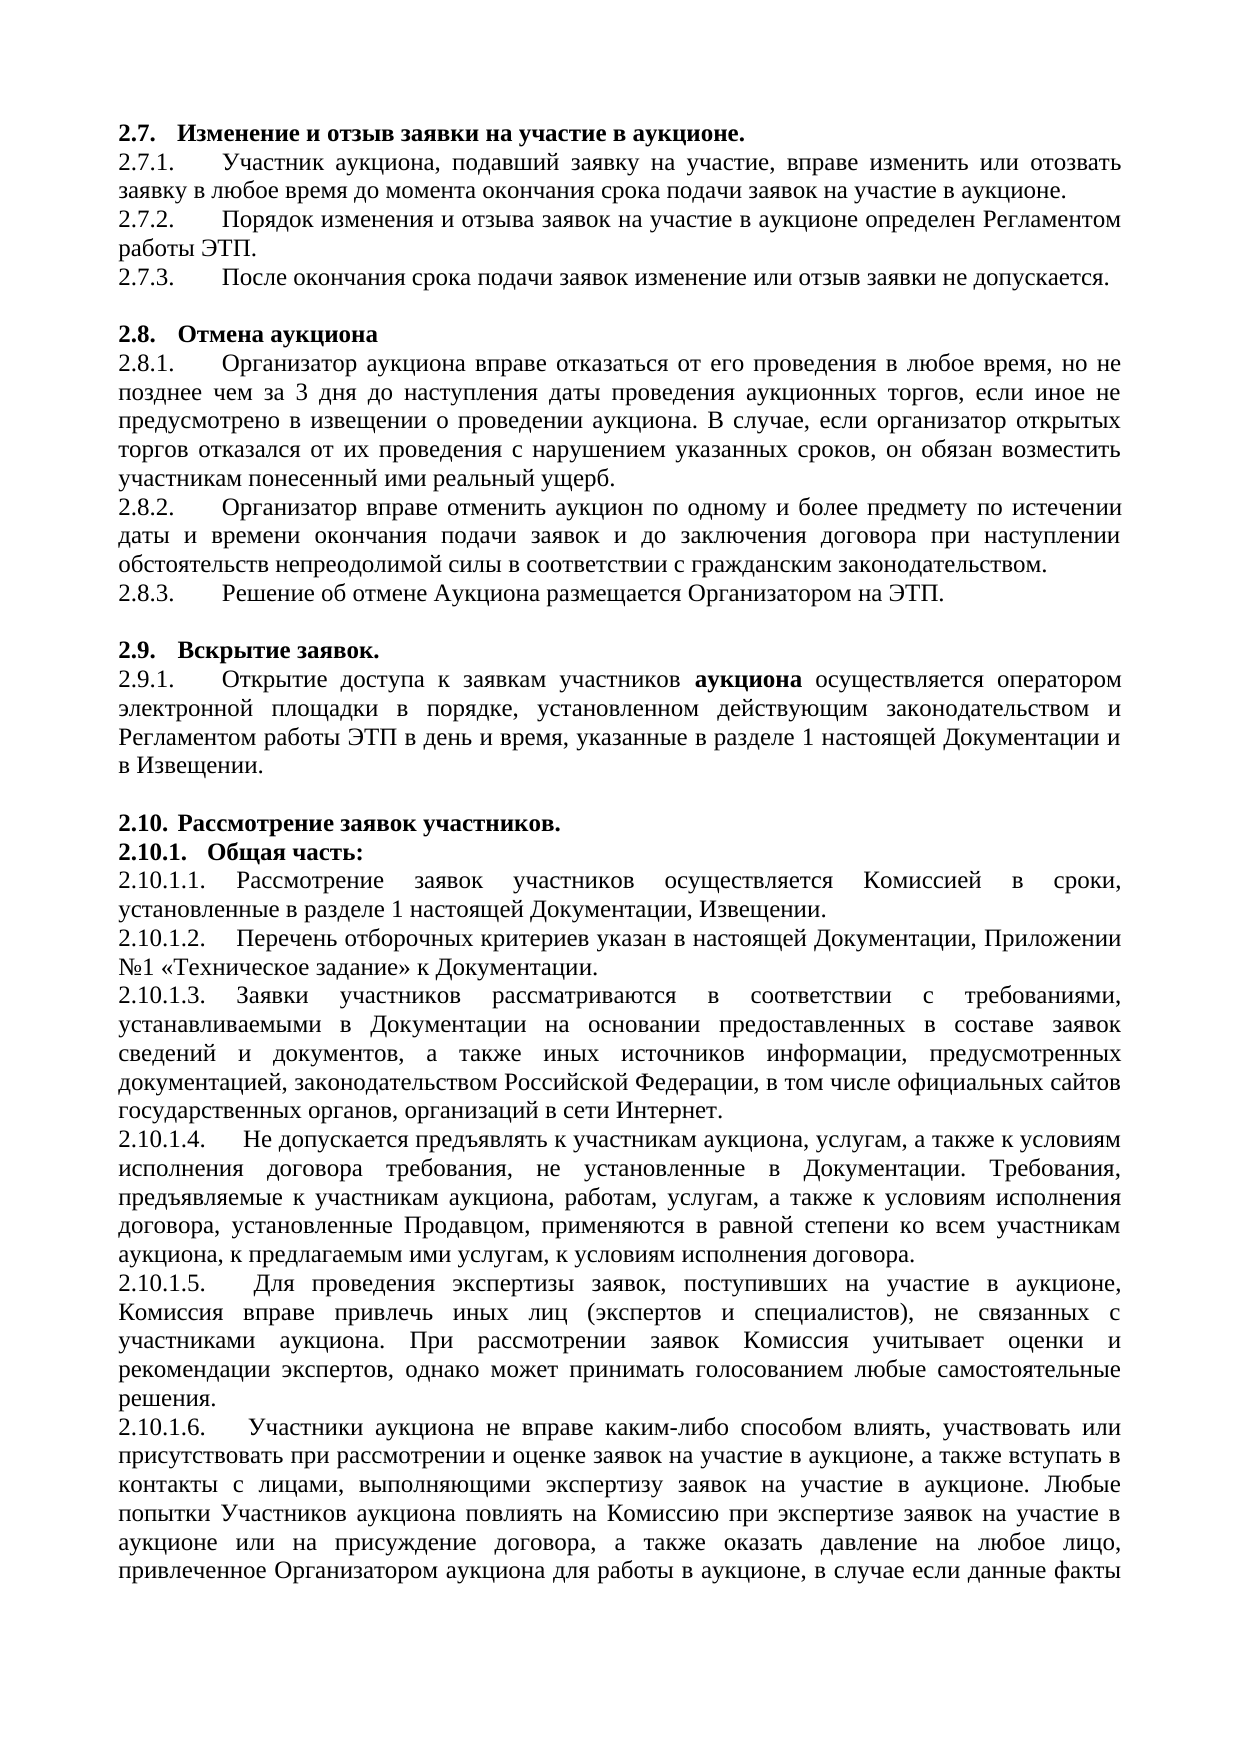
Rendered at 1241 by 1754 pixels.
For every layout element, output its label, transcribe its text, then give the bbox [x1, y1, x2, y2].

list Рассмотрение заявок участников осуществляется Комиссией в сроки, установленные в разделе 1 настоящей Документации, Извещении. [118, 866, 1122, 923]
subtitle Рассмотрение заявок участников. [118, 808, 1122, 837]
list Не допускается предъявлять к участникам аукциона, услугам, а также к условиям исполнения договора требования, не установленные в Документации. Требования, предъявляемые к участникам аукциона, работам, услугам, а также к условиям исполнения договора, установленные Продавцом, применяются в равной степени ко всем участникам аукциона, к предлагаемым ими услугам, к условиям исполнения договора. [118, 1124, 1122, 1268]
subtitle Общая часть: [118, 837, 1122, 866]
subtitle Отмена аукциона [118, 319, 1122, 348]
list Организатор аукциона вправе отказаться от его проведения в любое время, но не позднее чем за 3 дня до наступления даты проведения аукционных торгов, если иное не предусмотрено в извещении о проведении аукциона. В случае, если организатор открытых торгов отказался от их проведения с нарушением указанных сроков, он обязан возместить участникам понесенный ими реальный ущерб. [118, 348, 1122, 492]
list Заявки участников рассматриваются в соответствии с требованиями, устанавливаемыми в Документации на основании предоставленных в составе заявок сведений и документов, а также иных источников информации, предусмотренных документацией, законодательством Российской Федерации, в том числе официальных сайтов государственных органов, организаций в сети Интернет. [118, 981, 1122, 1124]
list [118, 1412, 1122, 1584]
subtitle Открытие доступа к заявкам участников аукциона осуществляется оператором электронной площадки в порядке, установленном действующим законодательством и Регламентом работы ЭТП в день и время, указанные в разделе 1 настоящей Документации и в Извещении. [118, 664, 1122, 779]
list Перечень отборочных критериев указан в настоящей Документации, Приложении №1 «Техническое задание» к Документации. [118, 923, 1122, 981]
list Организатор вправе отменить аукцион по одному и более предмету по истечении даты и времени окончания подачи заявок и до заключения договора при наступлении обстоятельств непреодолимой силы в соответствии с гражданским законодательством. [118, 492, 1122, 578]
subtitle Изменение и отзыв заявки на участие в аукционе. [118, 118, 1122, 147]
subtitle Порядок изменения и отзыва заявок на участие в аукционе определен Регламентом работы ЭТП. [118, 204, 1122, 262]
subtitle Вскрытие заявок. [118, 636, 1122, 664]
subtitle Решение об отмене Аукциона размещается Организатором на ЭТП. [118, 578, 1122, 607]
subtitle Участник аукциона, подавший заявку на участие, вправе изменить или отозвать заявку в любое время до момента окончания срока подачи заявок на участие в аукционе. [118, 147, 1122, 204]
list Для проведения экспертизы заявок, поступивших на участие в аукционе, Комиссия вправе привлечь иных лиц (экспертов и специалистов), не связанных с участниками аукциона. При рассмотрении заявок Комиссия учитывает оценки и рекомендации экспертов, однако может принимать голосованием любые самостоятельные решения. [118, 1268, 1122, 1412]
subtitle После окончания срока подачи заявок изменение или отзыв заявки не допускается. [118, 262, 1122, 291]
